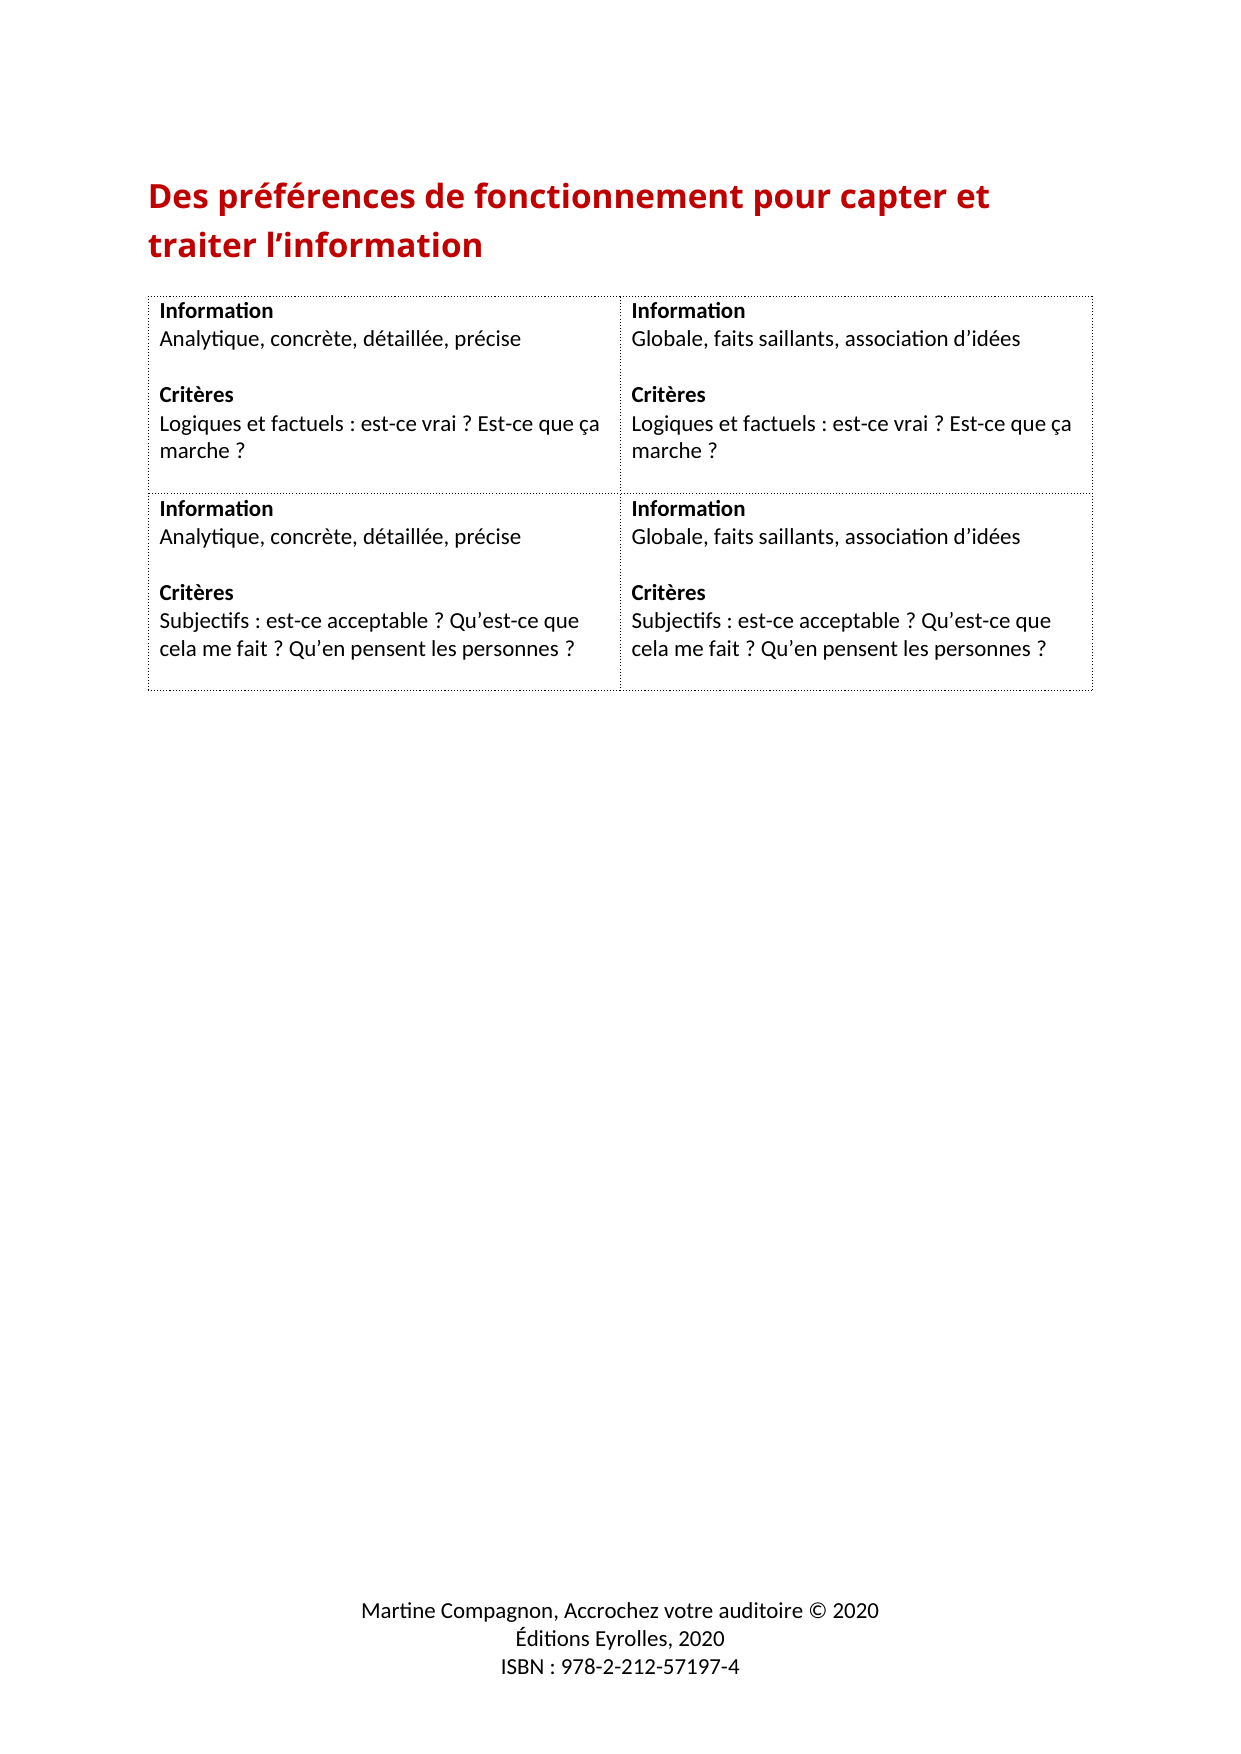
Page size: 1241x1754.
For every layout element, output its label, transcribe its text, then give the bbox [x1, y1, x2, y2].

table_cell Information Analytique, concrète, détaillée, précise Critères Subjectifs : est-ce acceptable ? Qu’est-ce que cela me fait ? Qu’en pensent les personnes ? [148, 493, 620, 690]
subtitle Des préférences de fonctionnement pour capter et traiter l’information [148, 173, 1093, 267]
table_header Information Analytique, concrète, détaillée, précise Critères Logiques et factuels : est-ce vrai ? Est-ce que ça marche ? [148, 296, 620, 493]
table_cell Information Globale, faits saillants, association d’idées Critères Subjectifs : est-ce acceptable ? Qu’est-ce que cela me fait ? Qu’en pensent les personnes ? [620, 493, 1092, 690]
table_header Information Globale, faits saillants, association d’idées Critères Logiques et factuels : est-ce vrai ? Est-ce que ça marche ? [620, 296, 1092, 493]
